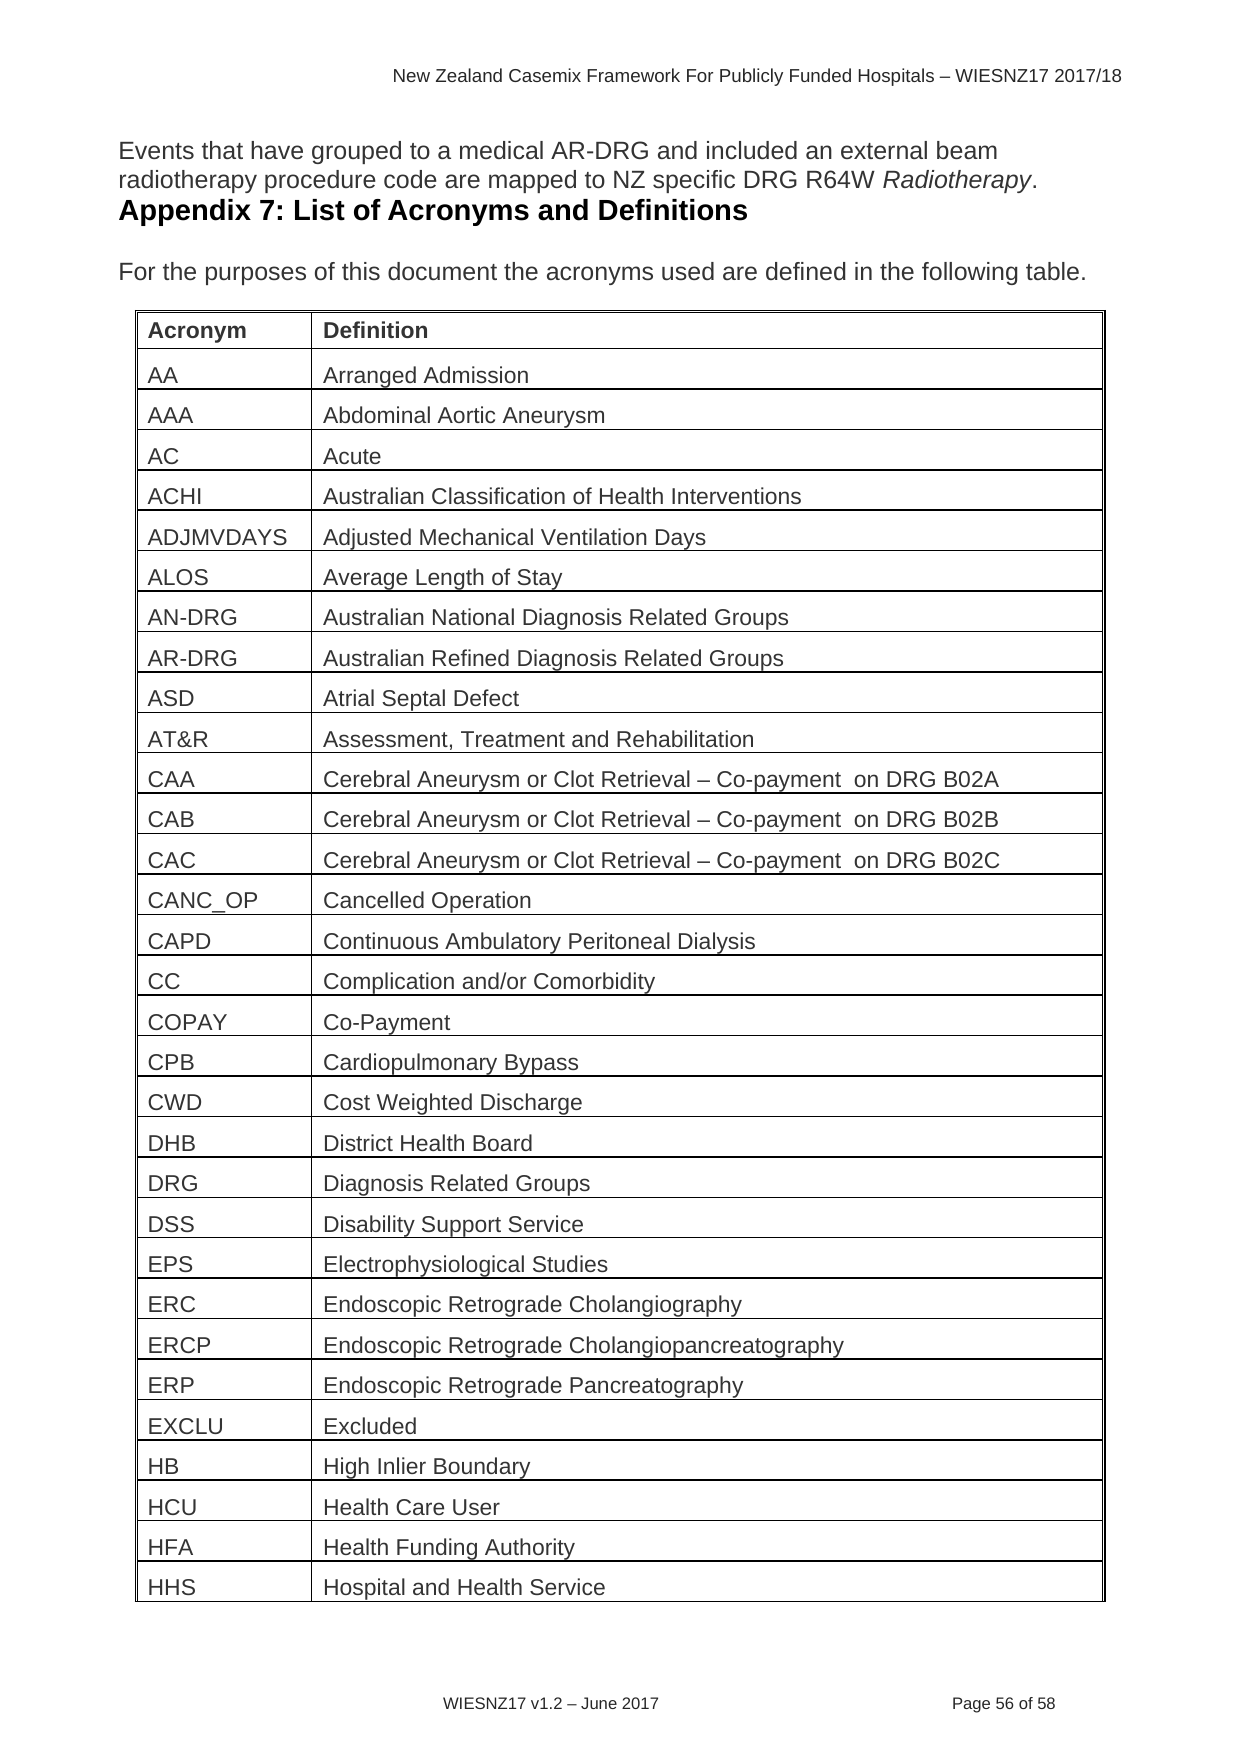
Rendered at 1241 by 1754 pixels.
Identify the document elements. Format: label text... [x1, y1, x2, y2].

table_cell District Health Board [312, 1117, 1102, 1156]
table_cell Disability Support Service [312, 1198, 1102, 1237]
table_cell Cerebral Aneurysm or Clot Retrieval – Co-payment on DRG B02A [312, 753, 1102, 792]
table_cell ERP [138, 1360, 311, 1398]
table_cell Hospital and Health Service [312, 1562, 1102, 1601]
table_cell CWD [138, 1077, 311, 1116]
table_cell ALOS [138, 551, 311, 590]
table_cell ACHI [138, 471, 311, 509]
table_cell ERC [138, 1279, 311, 1318]
table_cell Endoscopic Retrograde Cholangiopancreatography [312, 1319, 1102, 1358]
text For the purposes of this document the acronyms used are defined in the following table. [118, 257, 1122, 286]
table_cell CAA [138, 753, 311, 792]
table_cell Co-Payment [312, 996, 1102, 1035]
table_cell Average Length of Stay [312, 551, 1102, 590]
table_cell AN-DRG [138, 592, 311, 631]
table_cell HHS [138, 1562, 311, 1601]
table_cell COPAY [138, 996, 311, 1035]
table_cell Cancelled Operation [312, 875, 1102, 913]
table_cell CAB [138, 794, 311, 833]
table_cell Cerebral Aneurysm or Clot Retrieval – Co-payment on DRG B02C [312, 834, 1102, 873]
table_cell Endoscopic Retrograde Cholangiography [312, 1279, 1102, 1318]
table_header Acronym [138, 313, 311, 348]
table_cell Endoscopic Retrograde Pancreatography [312, 1360, 1102, 1398]
table_cell Abdominal Aortic Aneurysm [312, 390, 1102, 428]
table_cell Health Funding Authority [312, 1521, 1102, 1560]
table_cell Australian National Diagnosis Related Groups [312, 592, 1102, 631]
table_cell HCU [138, 1481, 311, 1520]
table_cell High Inlier Boundary [312, 1441, 1102, 1479]
table_cell Health Care User [312, 1481, 1102, 1520]
table_cell Acute [312, 430, 1102, 469]
table_cell AR-DRG [138, 632, 311, 671]
table_cell DHB [138, 1117, 311, 1156]
table_cell Continuous Ambulatory Peritoneal Dialysis [312, 915, 1102, 954]
table_cell Cerebral Aneurysm or Clot Retrieval – Co-payment on DRG B02B [312, 794, 1102, 833]
table_cell Excluded [312, 1400, 1102, 1439]
table_cell CAPD [138, 915, 311, 954]
table_cell CC [138, 956, 311, 994]
table_cell CANC_OP [138, 875, 311, 913]
table_cell EXCLU [138, 1400, 311, 1439]
table_cell Diagnosis Related Groups [312, 1158, 1102, 1196]
table_cell AA [138, 349, 311, 388]
table_cell Adjusted Mechanical Ventilation Days [312, 511, 1102, 550]
table_cell Complication and/or Comorbidity [312, 956, 1102, 994]
table_cell CAC [138, 834, 311, 873]
table_cell Electrophysiological Studies [312, 1238, 1102, 1277]
table_header Definition [312, 313, 1102, 348]
table_cell Atrial Septal Defect [312, 673, 1102, 711]
table_cell AC [138, 430, 311, 469]
table_cell ADJMVDAYS [138, 511, 311, 550]
table_cell Arranged Admission [312, 349, 1102, 388]
table_cell ERCP [138, 1319, 311, 1358]
table_cell AAA [138, 390, 311, 428]
text Events that have grouped to a medical AR-DRG and included an external beam radiotherapy procedure code are mapped to NZ specific DRG R64W Radiotherapy. [118, 136, 1122, 193]
table_cell HB [138, 1441, 311, 1479]
table_cell AT&R [138, 713, 311, 752]
table_cell DSS [138, 1198, 311, 1237]
table_cell Assessment, Treatment and Rehabilitation [312, 713, 1102, 752]
table_cell Cardiopulmonary Bypass [312, 1036, 1102, 1075]
table_cell Australian Classification of Health Interventions [312, 471, 1102, 509]
table_cell ASD [138, 673, 311, 711]
table_cell Australian Refined Diagnosis Related Groups [312, 632, 1102, 671]
table_cell DRG [138, 1158, 311, 1196]
table_cell HFA [138, 1521, 311, 1560]
table_cell EPS [138, 1238, 311, 1277]
table_cell CPB [138, 1036, 311, 1075]
table_cell Cost Weighted Discharge [312, 1077, 1102, 1116]
subtitle Appendix 7: List of Acronyms and Definitions [118, 193, 1122, 227]
